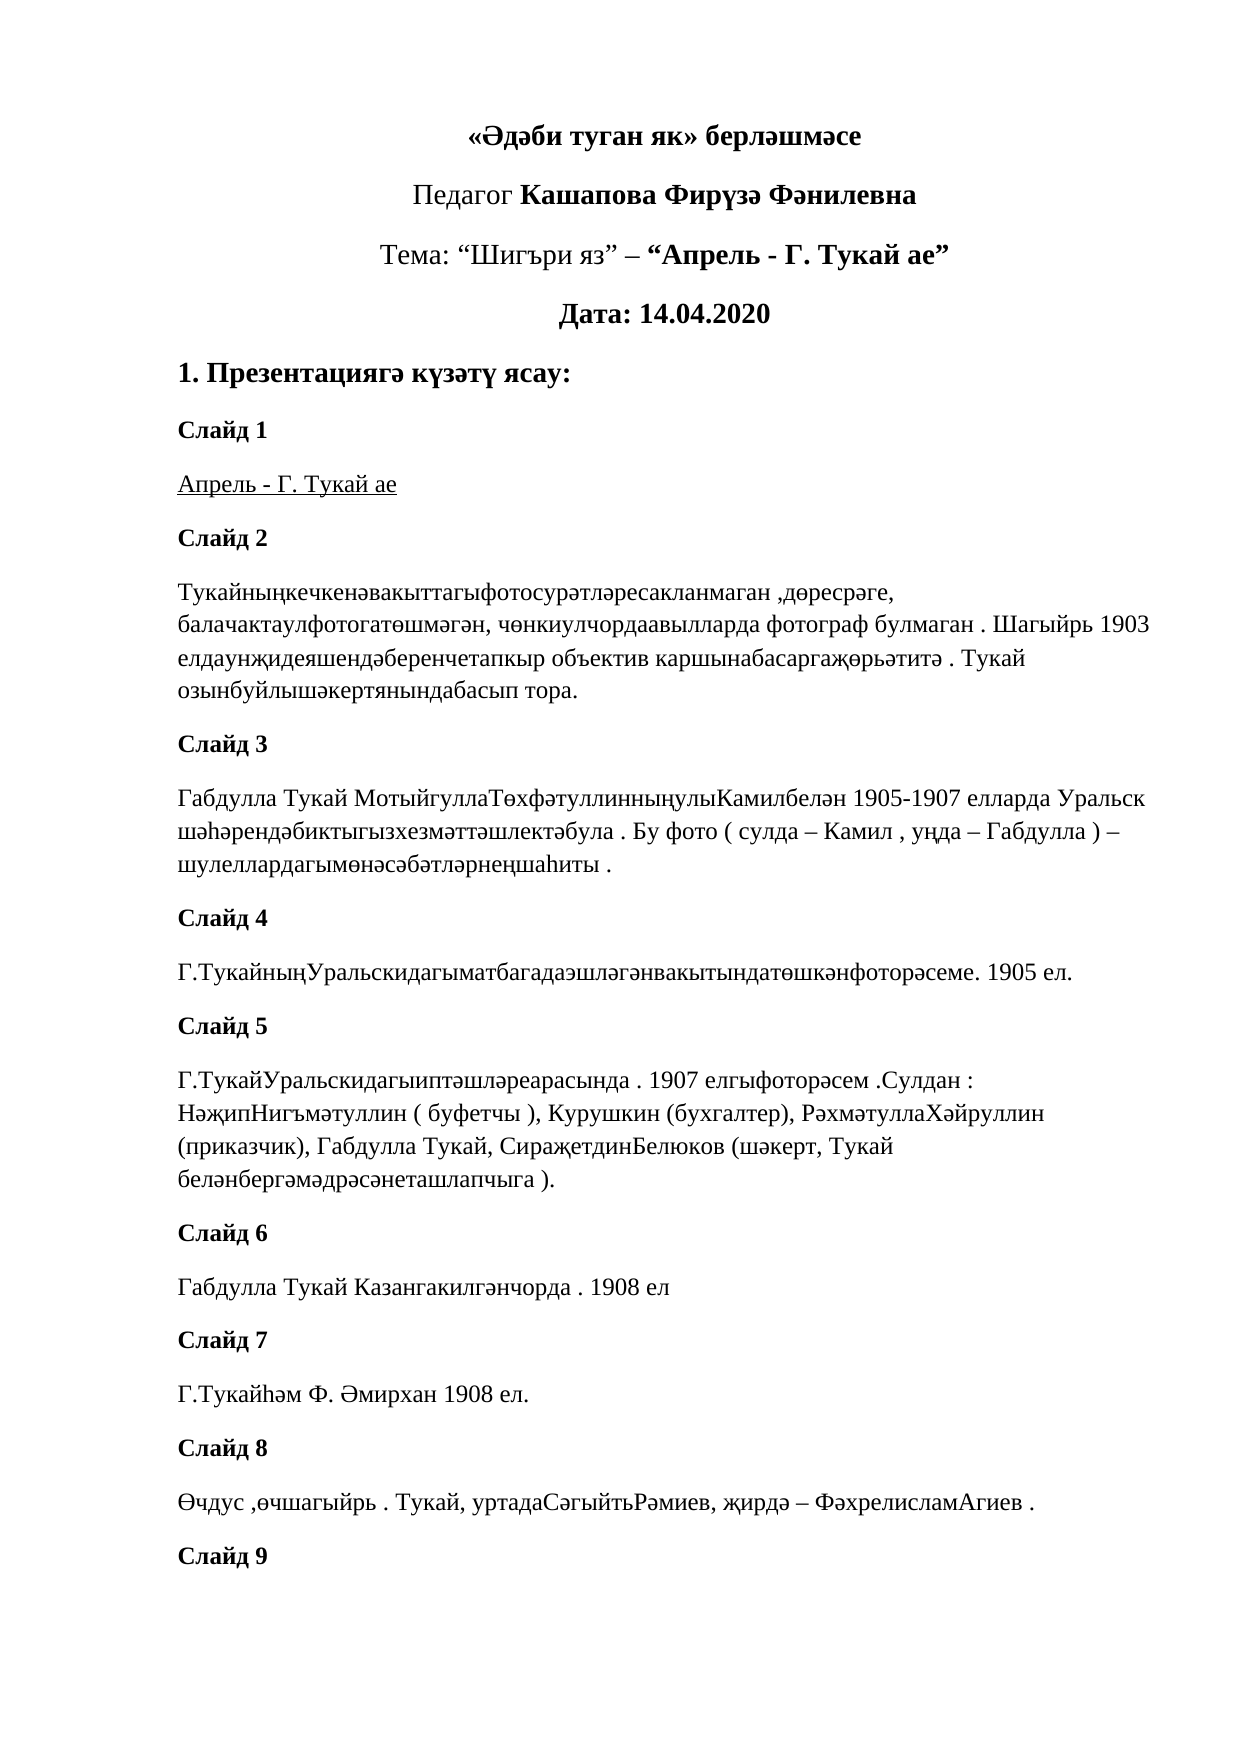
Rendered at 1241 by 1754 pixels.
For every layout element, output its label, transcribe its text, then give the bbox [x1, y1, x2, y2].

text Дата: 14.04.2020 [177, 296, 1152, 330]
text Слайд 5 [177, 1011, 1152, 1040]
text Слайд 6 [177, 1218, 1152, 1246]
text Педагог Кашапова Фирүзә Фәнилевна [177, 177, 1152, 211]
text Өчдус ,өчшагыйрь . Тукай, уртадаСәгыйтьРәмиев, җирдә – ФәхрелисламАгиев . [177, 1487, 1152, 1516]
text «Әдәби туган як» берләшмәсе [177, 118, 1152, 152]
text Габдулла Тукай МотыйгуллаТөхфәтуллинныңулыКамилбелән 1905-1907 елларда Уральск шәһәрендәбиктыгызхезмәттәшлектәбула . Бу фото ( сулда – Камил , уңда – Габдулла ) – шулеллардагымөнәсәбәтләрнеңшаһиты . [177, 783, 1152, 878]
text Тема: “Шигъри яз” – “Апрель - Г. Тукай ае” [177, 237, 1152, 270]
text Г.ТукайУральскидагыиптәшләреарасында . 1907 елгыфоторәсем .Сулдан : НәҗипНигъмәтуллин ( буфетчы ), Курушкин (бухгалтер), РәхмәтуллаХәйруллин (приказчик), Габдулла Тукай, СираҗетдинБелюков (шәкерт, Тукай беләнбергәмәдрәсәнеташлапчыга ). [177, 1065, 1152, 1193]
text Габдулла Тукай Казангакилгәнчорда . 1908 ел [177, 1272, 1152, 1300]
text Слайд 7 [177, 1325, 1152, 1354]
text Г.ТукайныңУральскидагыматбагадаэшләгәнвакытындатөшкәнфоторәсеме. 1905 ел. [177, 957, 1152, 986]
text Апрель - Г. Тукай ае [177, 469, 1152, 498]
text Тукайныңкечкенәвакыттагыфотосурәтләресакланмаган ,дөресрәге, балачактаулфотогатөшмәгән, чөнкиулчордаавылларда фотограф булмаган . Шагыйрь 1903 елдаунҗидеяшендәберенчетапкыр объектив каршынабасаргаҗөрьәтитә . Тукай озынбуйлышәкертянындабасып тора. [177, 577, 1152, 704]
text Слайд 8 [177, 1433, 1152, 1462]
text 1. Презентациягә күзәтү ясау: [177, 356, 1152, 389]
text Слайд 3 [177, 729, 1152, 758]
text Г.Тукайһәм Ф. Әмирхан 1908 ел. [177, 1379, 1152, 1408]
text Слайд 9 [177, 1541, 1152, 1569]
text Слайд 4 [177, 903, 1152, 932]
text Слайд 1 [177, 415, 1152, 444]
text Слайд 2 [177, 523, 1152, 551]
